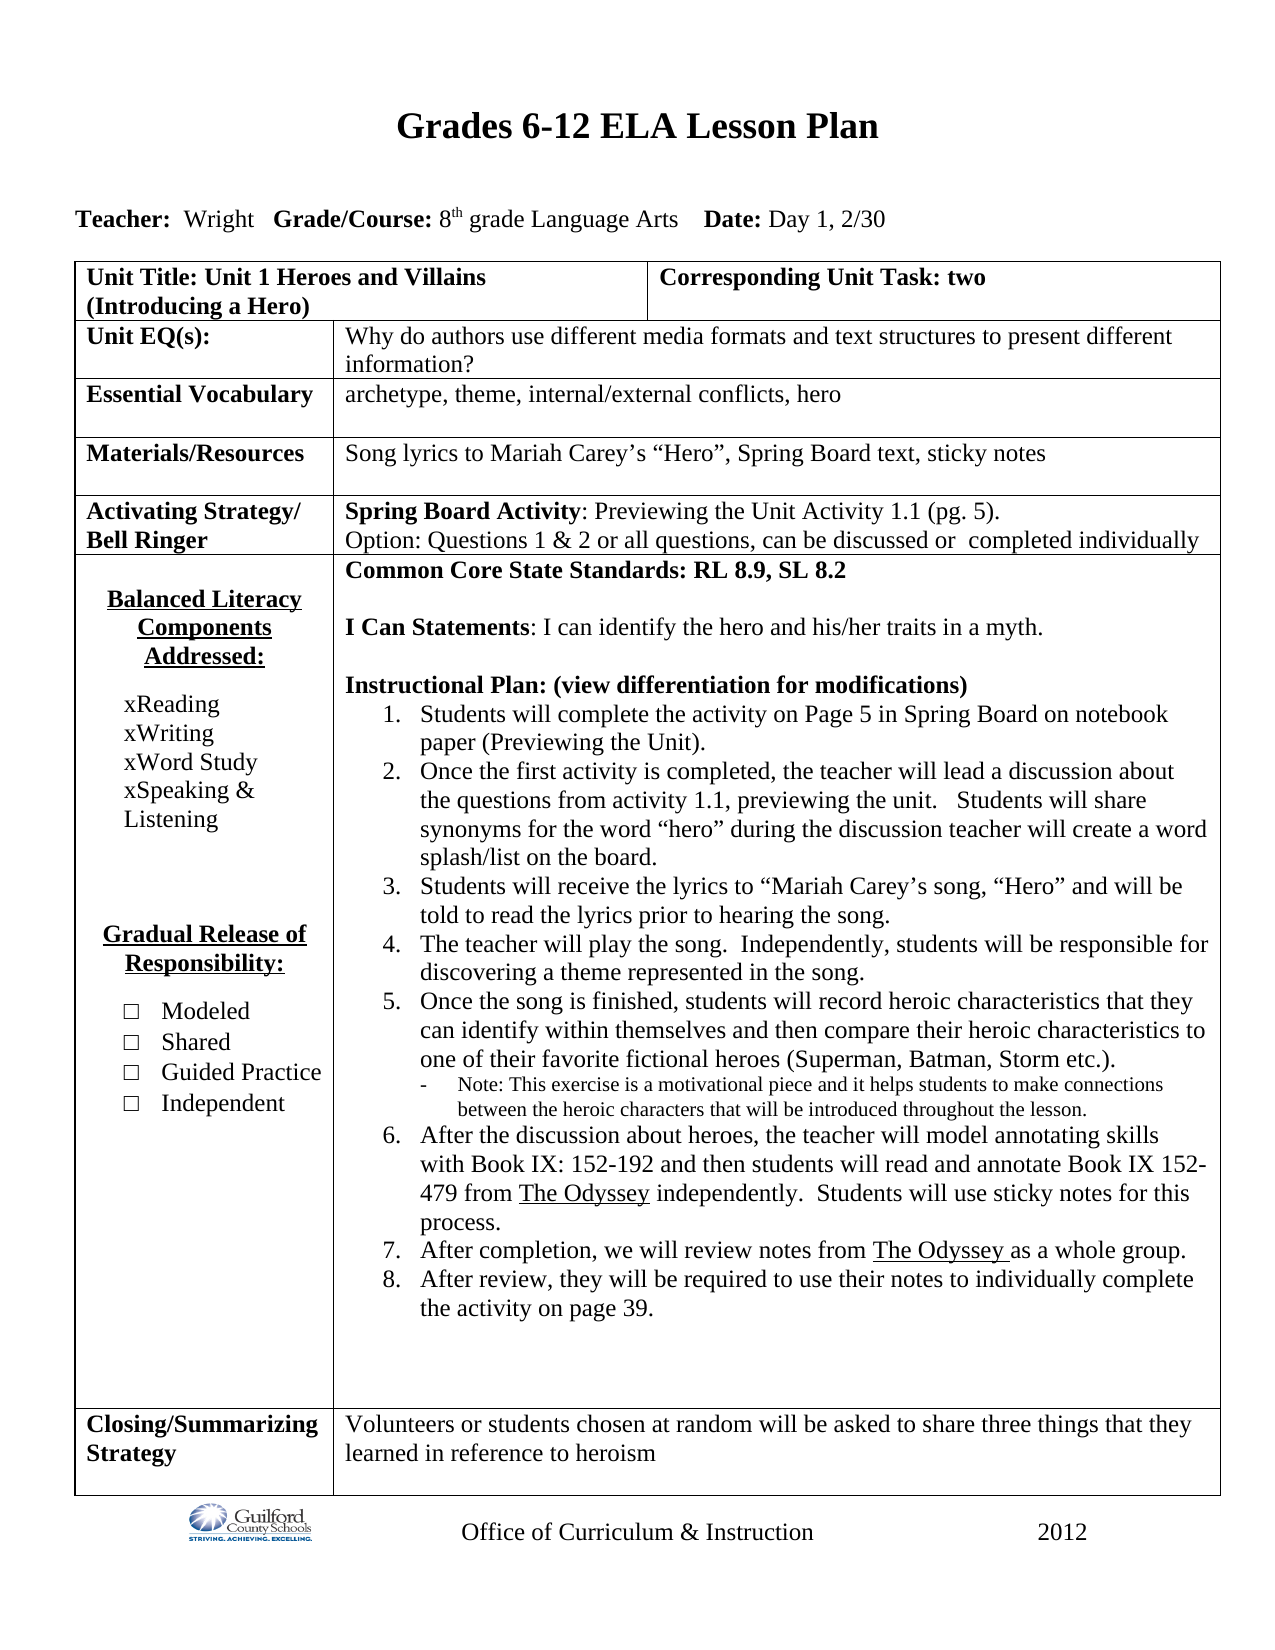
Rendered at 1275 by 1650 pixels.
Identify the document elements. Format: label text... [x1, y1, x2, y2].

table_cell Song lyrics to Mariah Carey’s “Hero”, Spring Board text, sticky notes [334, 438, 1220, 495]
table_cell Unit EQ(s): [76, 321, 333, 378]
table_cell Closing/Summarizing Strategy [76, 1409, 333, 1495]
table_cell Materials/Resources [76, 438, 333, 495]
picture [187, 1498, 312, 1541]
table_cell Essential Vocabulary [76, 379, 333, 437]
table_cell Spring Board Activity: Previewing the Unit Activity 1.1 (pg. 5). Option: Questions 1 & 2 or all questions, can be discussed or completed individually [334, 496, 1220, 554]
table_cell Common Core State Standards: RL 8.9, SL 8.2 I Can Statements: I can identify the hero and his/her traits in a myth. Instructional Plan: (view differentiation for modifications) Students will complete the activity on Page 5 in Spring Board on notebook paper (Previewing the Unit). Once the first activity is completed, the teacher will lead a discussion about the questions from activity 1.1, previewing the unit. Students will share synonyms for the word “hero” during the discussion teacher will create a word splash/list on the board. Students will receive the lyrics to “Mariah Carey’s song, “Hero” and will be told to read the lyrics prior to hearing the song. The teacher will play the song. Independently, students will be responsible for discovering a theme represented in the song. Once the song is finished, students will record heroic characteristics that they can identify within themselves and then compare their heroic characteristics to one of their favorite fictional heroes (Superman, Batman, Storm etc.). Note: This exercise is a motivational piece and it helps students to make connections between the heroic characters that will be introduced throughout the lesson. After the discussion about heroes, the teacher will model annotating skills with Book IX: 152-192 and then students will read and annotate Book IX 152-479 from The Odyssey independently. Students will use sticky notes for this process. After completion, we will review notes from The Odyssey as a whole group. After review, they will be required to use their notes to individually complete the activity on page 39. [334, 555, 1220, 1408]
table_cell Balanced Literacy Components Addressed: xReading xWriting xWord Study xSpeaking & Listening Gradual Release of Responsibility: Modeled Shared Guided Practice Independent [76, 555, 333, 1408]
text Teacher: Wright Grade/Course: 8th grade Language Arts Date: Day 1, 2/30 [75, 204, 1200, 232]
table_cell Volunteers or students chosen at random will be asked to share three things that they learned in reference to heroism [334, 1409, 1220, 1495]
table_cell Why do authors use different media formats and text structures to present different information? [334, 321, 1220, 378]
table_cell Activating Strategy/ Bell Ringer [76, 496, 333, 554]
table_header Corresponding Unit Task: two [648, 262, 1220, 320]
table_cell archetype, theme, internal/external conflicts, hero [334, 379, 1220, 437]
text Grades 6-12 ELA Lesson Plan [75, 103, 1200, 146]
table_header Unit Title: Unit 1 Heroes and Villains (Introducing a Hero) [76, 262, 647, 320]
